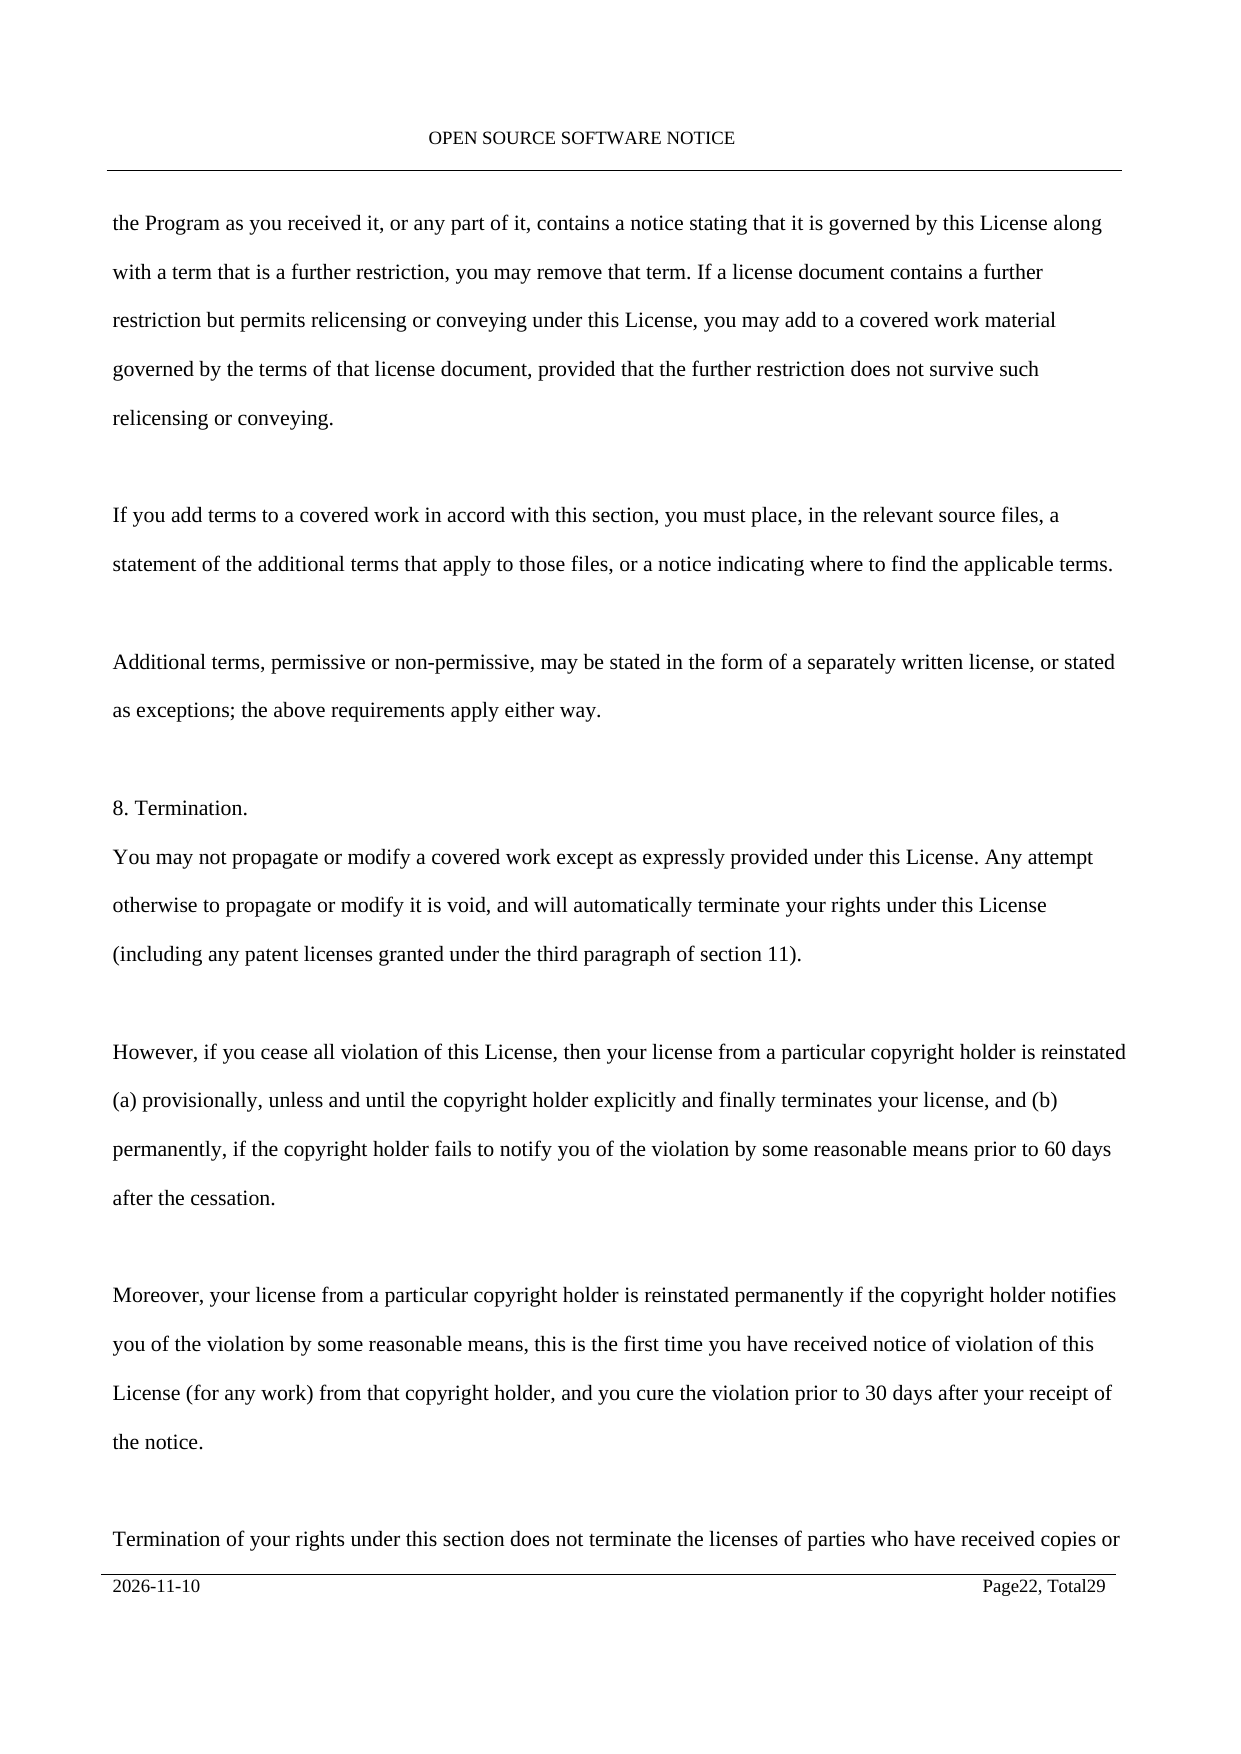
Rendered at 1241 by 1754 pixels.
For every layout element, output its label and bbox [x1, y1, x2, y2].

text [112, 206, 1128, 1555]
